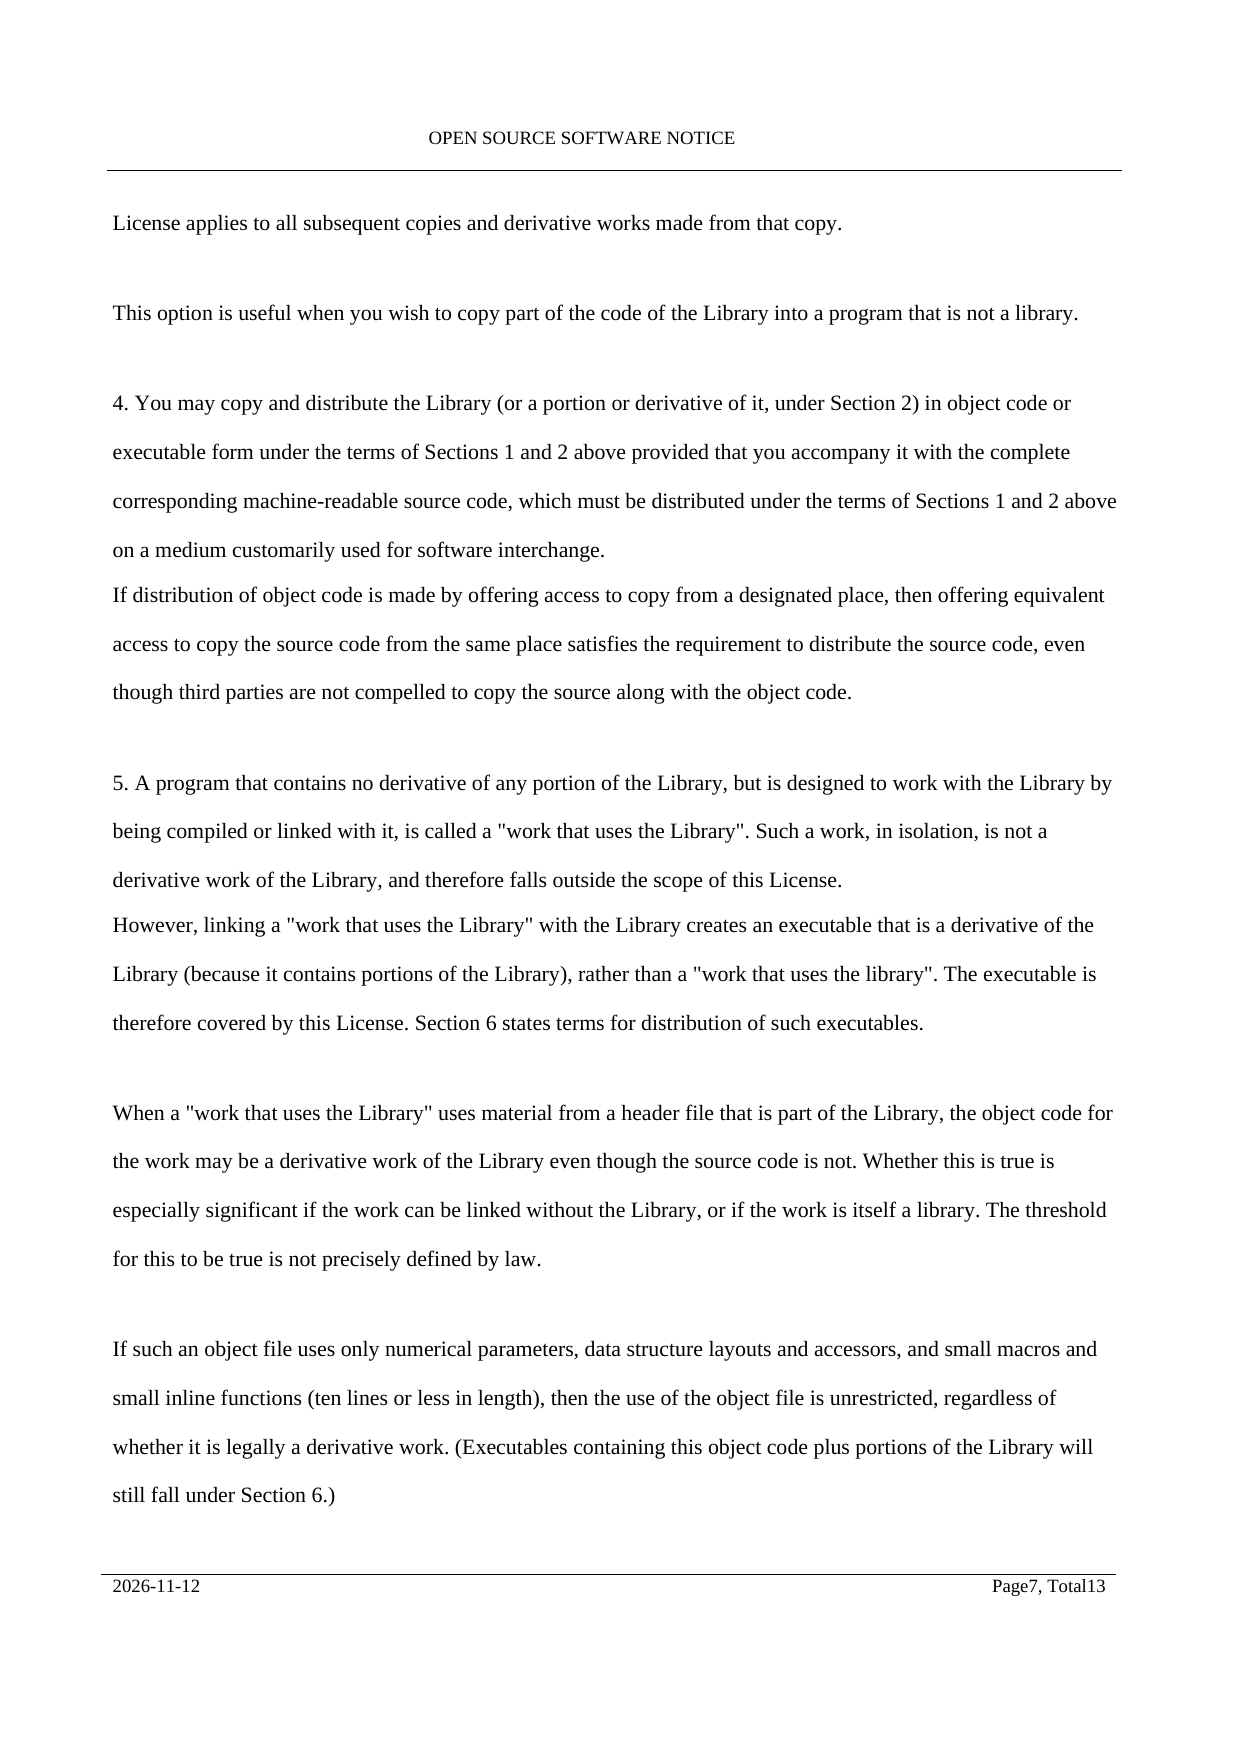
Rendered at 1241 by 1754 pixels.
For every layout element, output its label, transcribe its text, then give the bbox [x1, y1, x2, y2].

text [112, 206, 1128, 239]
text However, linking a "work that uses the Library" with the Library creates an executable that is a derivative of the Library (because it contains portions of the Library), rather than a "work that uses the library". The executable is therefore covered by this License. Section 6 states terms for distribution of such executables. [112, 908, 1128, 1038]
text If such an object file uses only numerical parameters, data structure layouts and accessors, and small macros and small inline functions (ten lines or less in length), then the use of the object file is unrestricted, regardless of whether it is legally a derivative work. (Executables containing this object code plus portions of the Library will still fall under Section 6.) [112, 1333, 1128, 1511]
text 4. You may copy and distribute the Library (or a portion or derivative of it, under Section 2) in object code or executable form under the terms of Sections 1 and 2 above provided that you accompany it with the complete corresponding machine-readable source code, which must be distributed under the terms of Sections 1 and 2 above on a medium customarily used for software interchange. [112, 387, 1128, 566]
text This option is useful when you wish to copy part of the code of the Library into a program that is not a library. [112, 297, 1128, 329]
text 5. A program that contains no derivative of any portion of the Library, but is designed to work with the Library by being compiled or linked with it, is called a "work that uses the Library". Such a work, in isolation, is not a derivative work of the Library, and therefore falls outside the scope of this License. [112, 766, 1128, 896]
text When a "work that uses the Library" uses material from a header file that is part of the Library, the object code for the work may be a derivative work of the Library even though the source code is not. Whether this is true is especially significant if the work can be linked without the Library, or if the work is itself a library. The threshold for this to be true is not precisely defined by law. [112, 1096, 1128, 1275]
text If distribution of object code is made by offering access to copy from a designated place, then offering equivalent access to copy the source code from the same place satisfies the requirement to distribute the source code, even though third parties are not compelled to copy the source along with the object code. [112, 578, 1128, 708]
